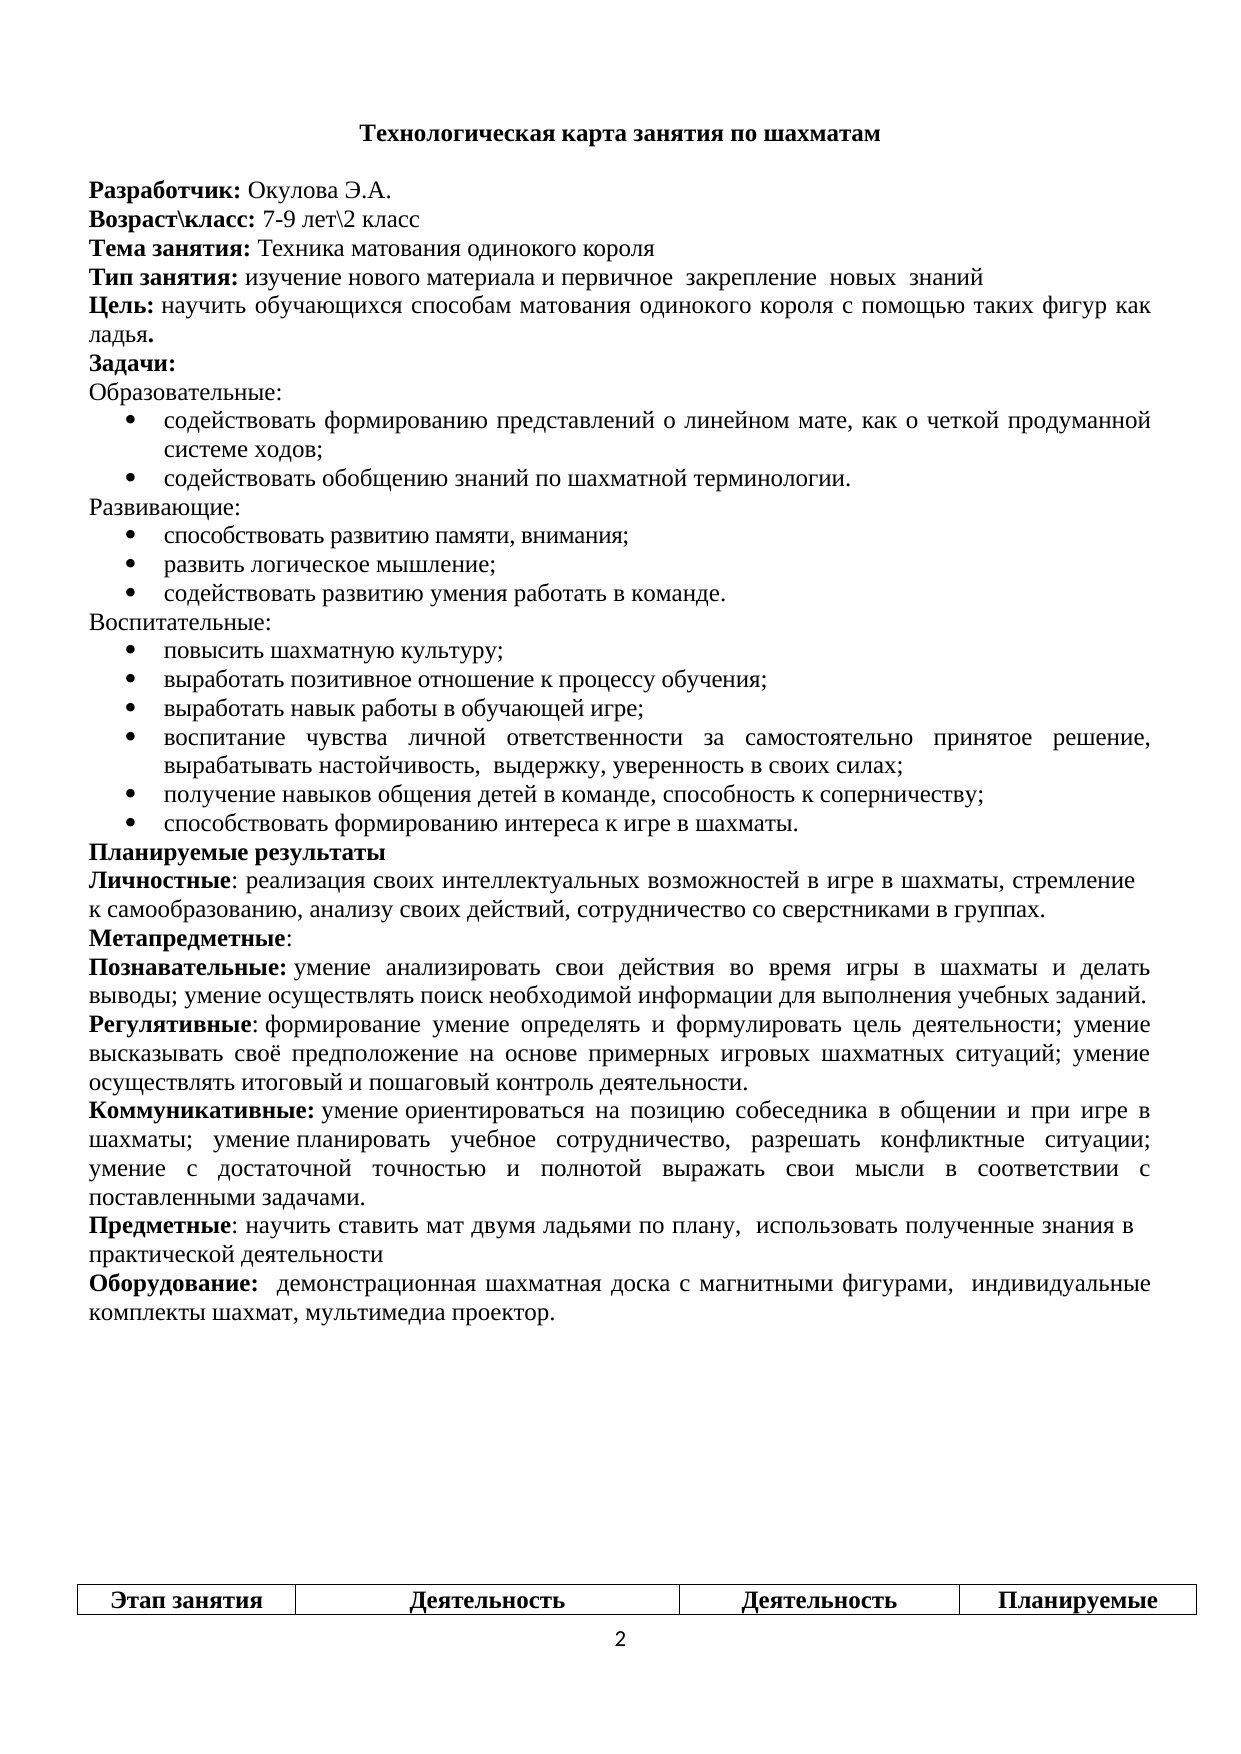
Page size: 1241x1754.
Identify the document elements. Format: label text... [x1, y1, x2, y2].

text Технологическая карта занятия по шахматам [88, 118, 1152, 147]
text Цель: научить обучающихся способам матования одинокого короля с помощью таких фигур как ладья. [88, 291, 1152, 348]
text Тема занятия: Техника матования одинокого короля [88, 233, 1152, 262]
list выработать навык работы в обучающей игре; [126, 693, 1152, 722]
text Задачи: [88, 348, 1152, 377]
text Тип занятия: изучение нового материала и первичное закрепление новых знаний [88, 262, 1152, 291]
list содействовать обобщению знаний по шахматной терминологии. [126, 463, 1152, 492]
text Воспитательные: [88, 607, 1152, 636]
text Метапредметные: [88, 923, 1136, 952]
list выработать позитивное отношение к процессу обучения; [126, 664, 1152, 693]
list содействовать формированию представлений о линейном мате, как о четкой продуманной системе ходов; [126, 406, 1152, 463]
list содействовать развитию умения работать в команде. [126, 578, 1152, 607]
table_header Этап занятия [78, 1585, 295, 1614]
list способствовать формированию интереса к игре в шахматы. [126, 808, 1152, 837]
list получение навыков общения детей в команде, способность к соперничеству; [126, 779, 1152, 808]
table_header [960, 1585, 1196, 1614]
list повысить шахматную культуру; [126, 636, 1152, 664]
text Разработчик: Окулова Э.А. [88, 176, 1152, 204]
text Познавательные: умение анализировать свои действия во время игры в шахматы и делать выводы; умение осуществлять поиск необходимой информации для выполнения учебных заданий. [88, 952, 1152, 1009]
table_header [296, 1585, 679, 1614]
text Регулятивные: формирование умение определять и формулировать цель деятельности; умение высказывать своё предположение на основе примерных игровых шахматных ситуаций; умение осуществлять итоговый и пошаговый контроль деятельности. [88, 1009, 1152, 1096]
list развить логическое мышление; [126, 549, 1152, 578]
text Личностные: реализация своих интеллектуальных возможностей в игре в шахматы, стремление к самообразованию, анализу своих действий, сотрудничество со сверстниками в группах. [88, 866, 1136, 923]
text Оборудование: демонстрационная шахматная доска с магнитными фигурами, индивидуальные комплекты шахмат, мультимедиа проектор. [88, 1268, 1152, 1326]
text Предметные: научить ставить мат двумя ладьями по плану, использовать полученные знания в практической деятельности [88, 1211, 1136, 1268]
text Планируемые результаты [88, 837, 1152, 866]
text Возраст\класс: 7-9 лет\2 класс [88, 204, 1152, 233]
list воспитание чувства личной ответственности за самостоятельно принятое решение, вырабатывать настойчивость, выдержку, уверенность в своих силах; [126, 722, 1152, 779]
text Образовательные: [88, 377, 1152, 406]
text Развивающие: [88, 492, 1152, 521]
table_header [680, 1585, 959, 1614]
list способствовать развитию памяти, внимания; [126, 521, 1152, 549]
text Коммуникативные: умение ориентироваться на позицию собеседника в общении и при игре в шахматы; умение планировать учебное сотрудничество, разрешать конфликтные ситуации; умение с достаточной точностью и полнотой выражать свои мысли в соответствии с поставленными задачами. [88, 1096, 1152, 1211]
